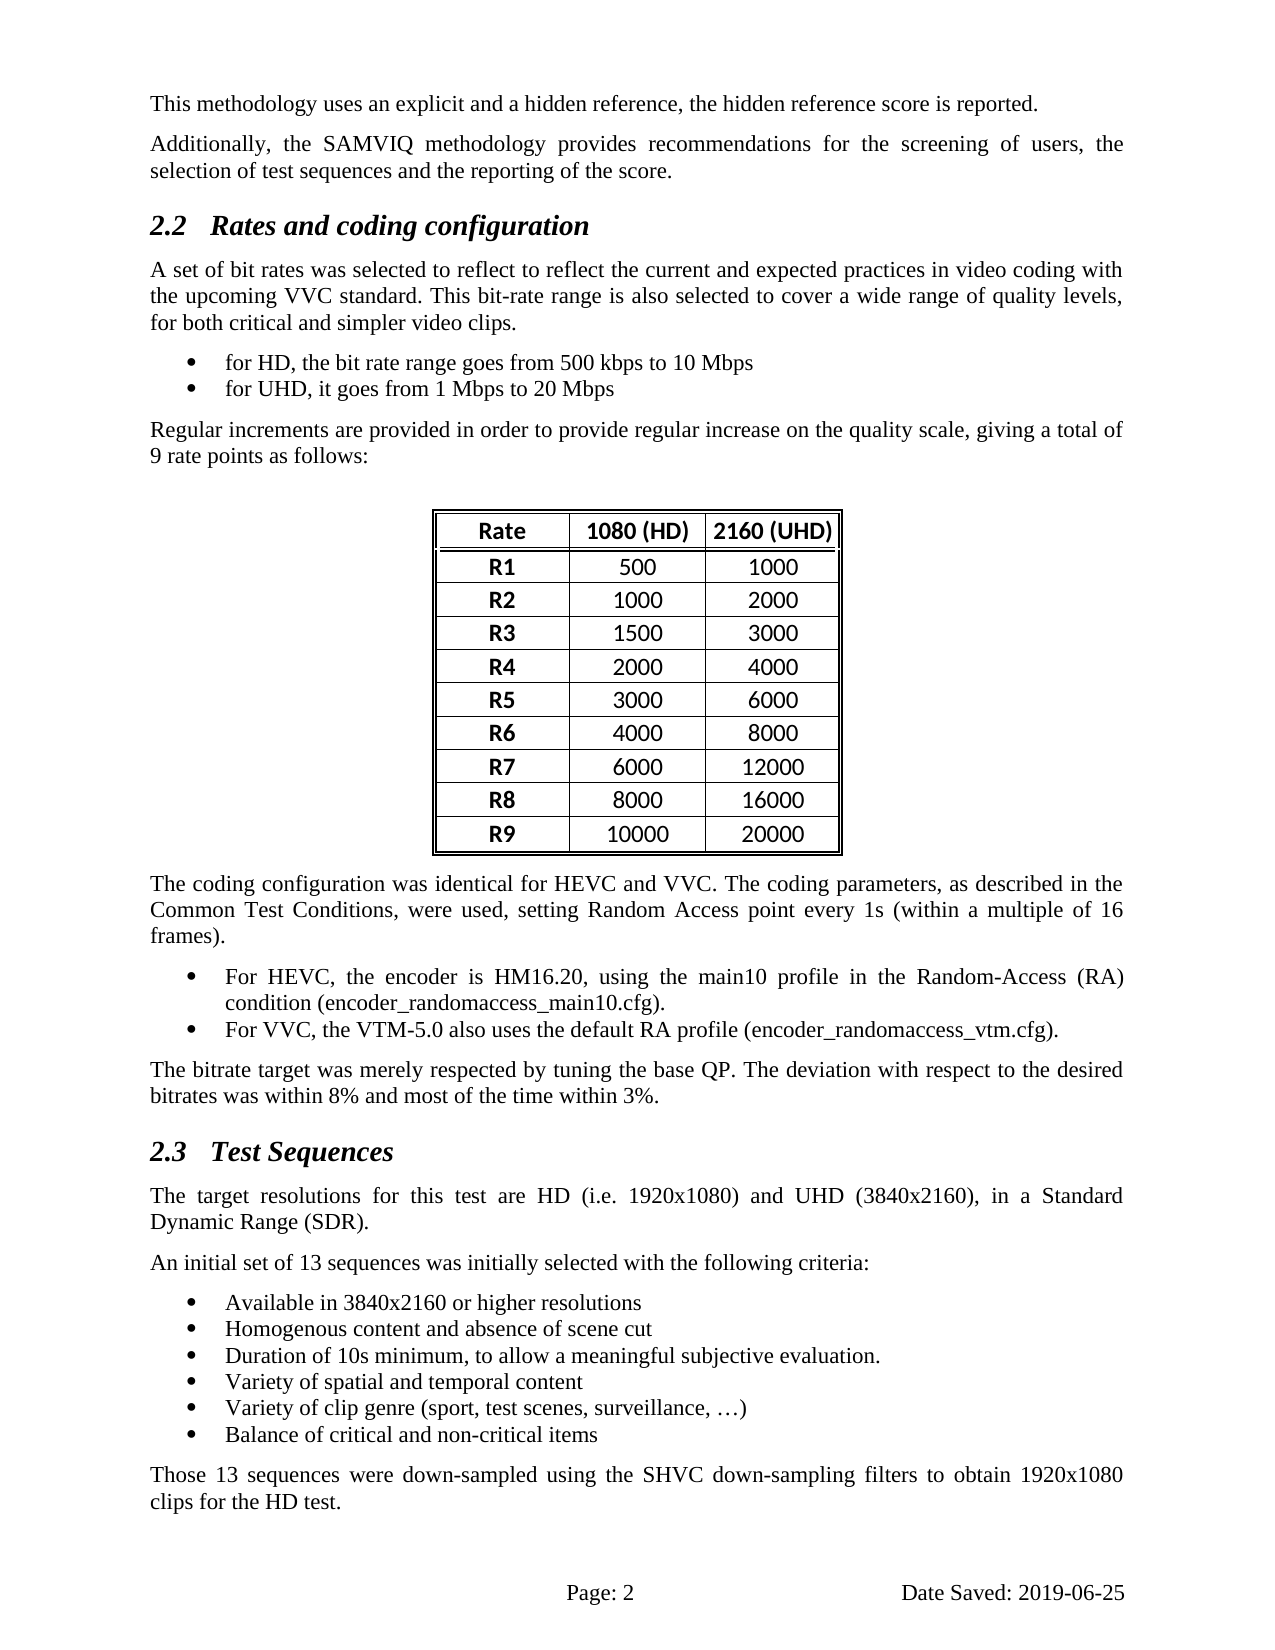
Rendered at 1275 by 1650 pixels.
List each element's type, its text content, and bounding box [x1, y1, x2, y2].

table_cell 20000 [706, 817, 838, 851]
list Variety of spatial and temporal content [187, 1368, 1125, 1394]
list Balance of critical and non-critical items [187, 1421, 1125, 1447]
table_cell 8000 [570, 783, 705, 816]
table_cell 4000 [706, 650, 838, 682]
table_cell 2000 [706, 583, 838, 616]
table_cell 500 [570, 552, 705, 582]
text The target resolutions for this test are HD (i.e. 1920x1080) and UHD (3840x2160), in a Standard Dynamic Range (SDR). [150, 1182, 1125, 1234]
table_header 1080 (HD) [570, 514, 705, 547]
table_cell R8 [437, 783, 569, 816]
subtitle Test Sequences [150, 1134, 1125, 1167]
text Regular increments are provided in order to provide regular increase on the quality scale, giving a total of 9 rate points as follows: [150, 416, 1125, 469]
text The bitrate target was merely respected by tuning the base QP. The deviation with respect to the desired bitrates was within 8% and most of the time within 3%. [150, 1056, 1125, 1109]
list Homogenous content and absence of scene cut [187, 1315, 1125, 1342]
table_cell 1000 [706, 547, 841, 582]
text A set of bit rates was selected to reflect to reflect the current and expected practices in video coding with the upcoming VVC standard. This bit-rate range is also selected to cover a wide range of quality levels, for both critical and simpler video clips. [150, 256, 1125, 335]
table_cell R3 [437, 617, 569, 649]
list for UHD, it goes from 1 Mbps to 20 Mbps [187, 376, 1125, 402]
table_cell R4 [437, 650, 569, 682]
table_cell 10000 [570, 817, 705, 851]
table_cell 2000 [570, 650, 705, 682]
list for HD, the bit rate range goes from 500 kbps to 10 Mbps [187, 349, 1125, 376]
table_cell 6000 [570, 750, 705, 782]
table_cell 4000 [570, 717, 705, 749]
table_header 2160 (UHD) [706, 514, 838, 547]
table_cell R1 [434, 547, 569, 582]
table_cell 1000 [570, 583, 705, 616]
subtitle Rates and coding configuration [150, 208, 1125, 242]
table_cell 3000 [706, 617, 838, 649]
table_cell R7 [437, 750, 569, 782]
text Those 13 sequences were down-sampled using the SHVC down-sampling filters to obtain 1920x1080 clips for the HD test. [150, 1461, 1125, 1514]
text This methodology uses an explicit and a hidden reference, the hidden reference score is reported. [150, 90, 1125, 116]
table_cell R5 [437, 683, 569, 716]
text An initial set of 13 sequences was initially selected with the following criteria: [150, 1248, 1125, 1275]
text Additionally, the SAMVIQ methodology provides recommendations for the screening of users, the selection of test sequences and the reporting of the score. [150, 131, 1125, 183]
list Variety of clip genre (sport, test scenes, surveillance, …) [187, 1394, 1125, 1421]
table_cell 1500 [570, 617, 705, 649]
table_cell 12000 [706, 750, 838, 782]
table_cell R6 [437, 717, 569, 749]
table_cell R2 [437, 583, 569, 616]
list For HEVC, the encoder is HM16.20, using the main10 profile in the Random-Access (RA) condition (encoder_randomaccess_main10.cfg). [187, 963, 1125, 1016]
text The coding configuration was identical for HEVC and VVC. The coding parameters, as described in the Common Test Conditions, were used, setting Random Access point every 1s (within a multiple of 16 frames). [150, 870, 1125, 949]
table_cell 6000 [706, 683, 838, 716]
list Duration of 10s minimum, to allow a meaningful subjective evaluation. [187, 1342, 1125, 1368]
table_cell 16000 [706, 783, 838, 816]
list For VVC, the VTM-5.0 also uses the default RA profile (encoder_randomaccess_vtm.cfg). [187, 1016, 1125, 1042]
table_header Rate [437, 514, 569, 547]
table_cell 8000 [706, 717, 838, 749]
table_cell 3000 [570, 683, 705, 716]
table_cell R9 [437, 817, 569, 851]
list Available in 3840x2160 or higher resolutions [187, 1289, 1125, 1315]
